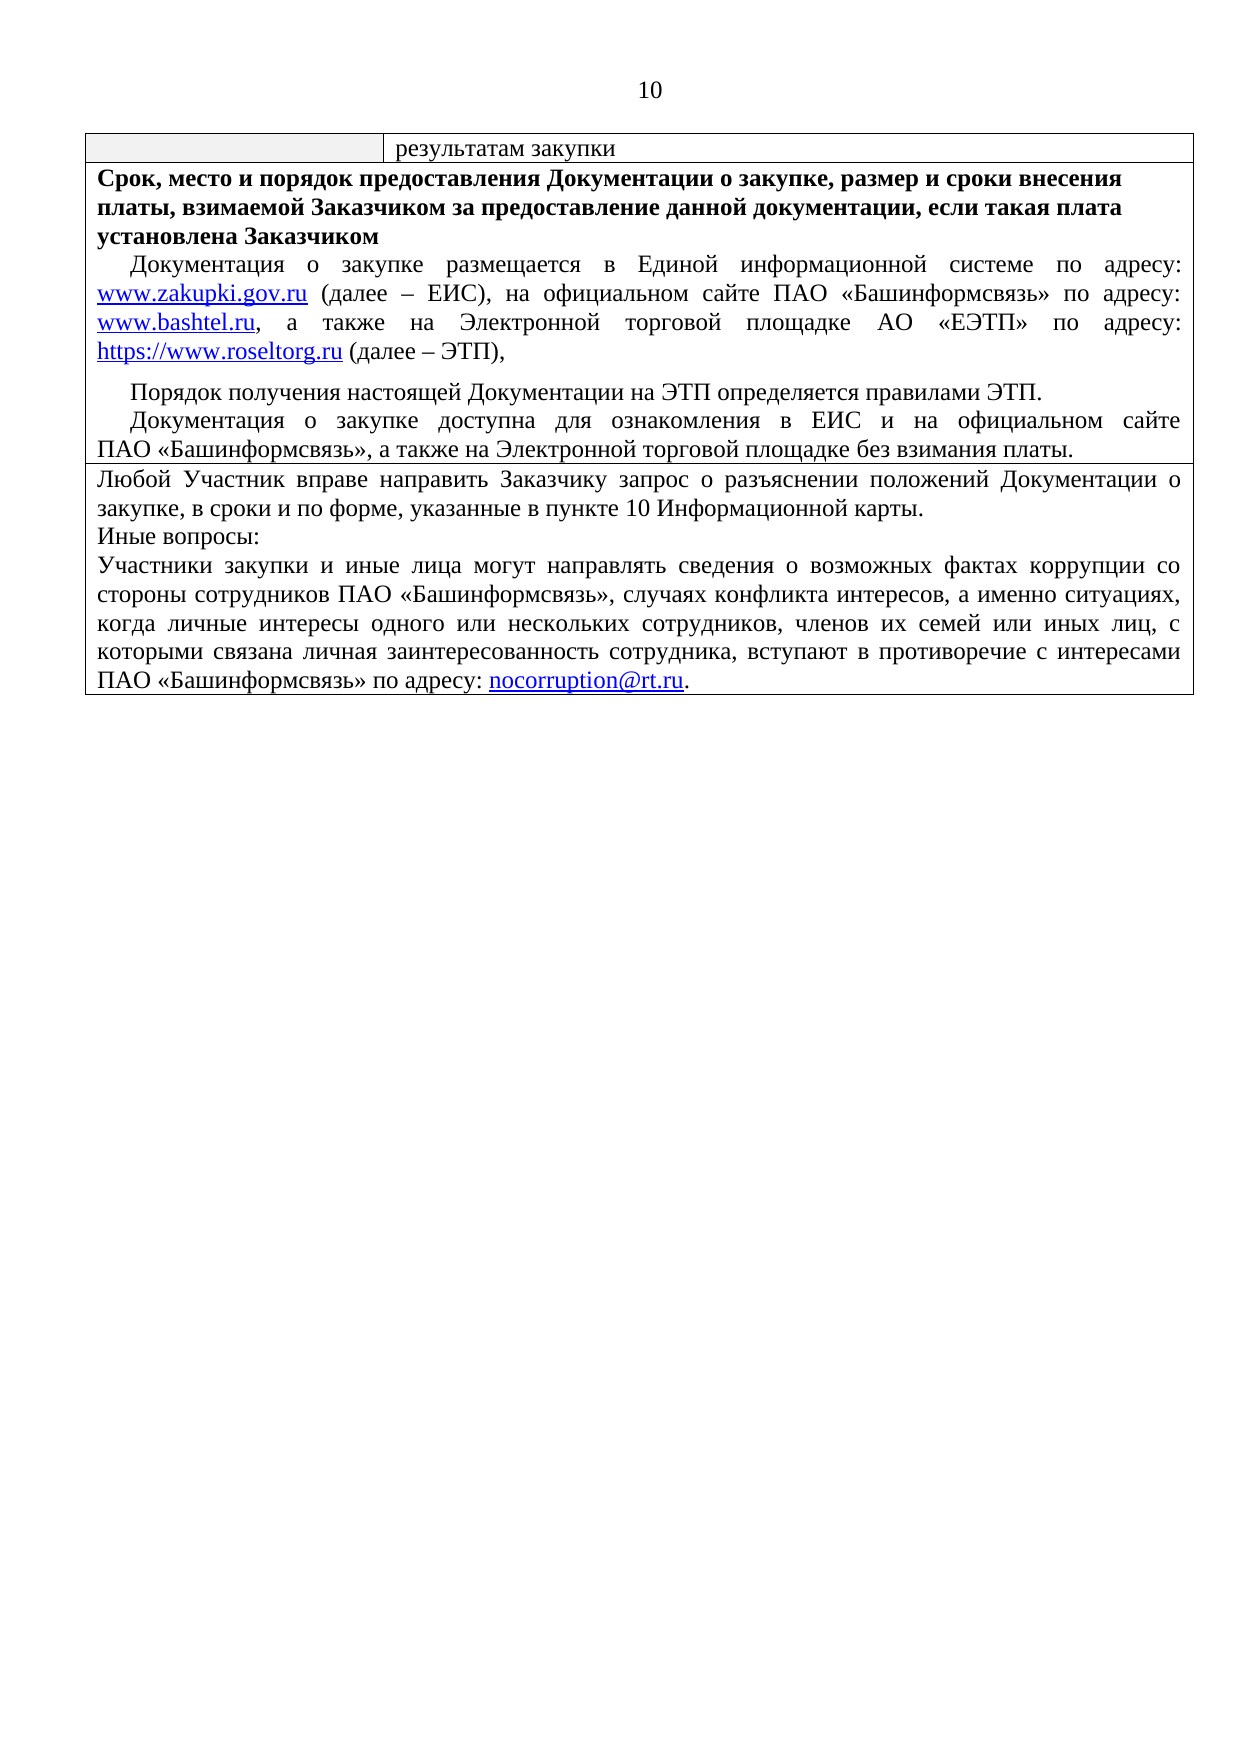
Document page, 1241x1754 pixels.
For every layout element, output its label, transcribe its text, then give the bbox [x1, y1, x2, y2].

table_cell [86, 134, 383, 162]
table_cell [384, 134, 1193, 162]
table_cell Срок, место и порядок предоставления Документации о закупке, размер и сроки внесения платы, взимаемой Заказчиком за предоставление данной документации, если такая плата установлена Заказчиком Документация о закупке размещается в Единой информационной системе по адресу: www.zakupki.gov.ru (далее – ЕИС), на официальном сайте ПАО «Башинформсвязь» по адресу: www.bashtel.ru, а также на Электронной торговой площадке АО «ЕЭТП» по адресу: https://www.roseltorg.ru (далее – ЭТП), Порядок получения настоящей Документации на ЭТП определяется правилами ЭТП. Документация о закупке доступна для ознакомления в ЕИС и на официальном сайте ПАО «Башинформсвязь», а также на Электронной торговой площадке без взимания платы. [86, 163, 1193, 463]
table_cell Любой Участник вправе направить Заказчику запрос о разъяснении положений Документации о закупке, в сроки и по форме, указанные в пункте 10 Информационной карты. Иные вопросы: Участники закупки и иные лица могут направлять сведения о возможных фактах коррупции со стороны сотрудников ПАО «Башинформсвязь», случаях конфликта интересов, а именно ситуациях, когда личные интересы одного или нескольких сотрудников, членов их семей или иных лиц, с которыми связана личная заинтересованность сотрудника, вступают в противоречие с интересами ПАО «Башинформсвязь» по адресу: nocorruption@rt.ru. [86, 464, 1193, 694]
